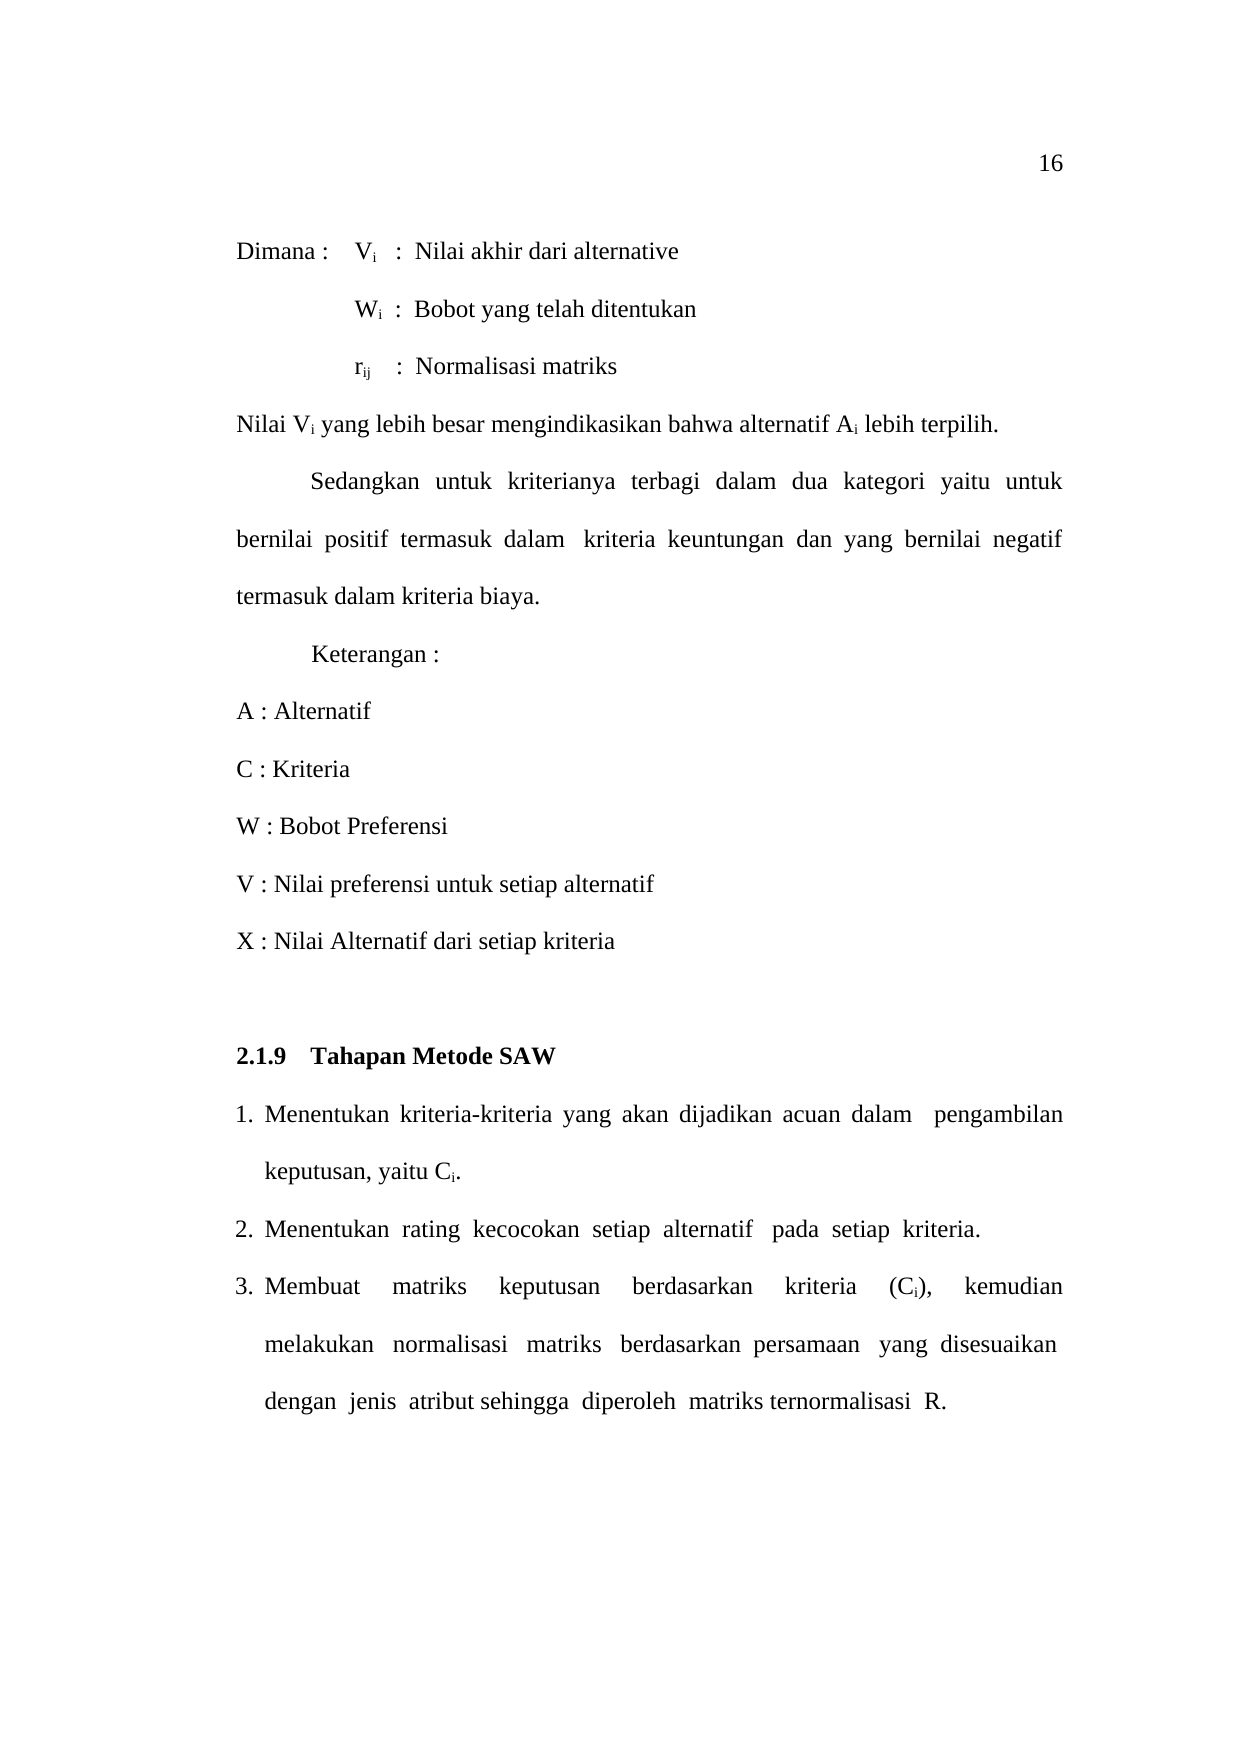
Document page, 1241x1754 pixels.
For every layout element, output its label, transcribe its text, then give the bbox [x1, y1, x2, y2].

list Menentukan rating kecocokan setiap alternatif pada setiap kriteria. [235, 1214, 1063, 1243]
list Membuat matriks keputusan berdasarkan kriteria (Ci), kemudian melakukan normalisasi matriks berdasarkan persamaan yang disesuaikan dengan jenis atribut sehingga diperoleh matriks ternormalisasi R. [235, 1271, 1063, 1415]
text rij : Normalisasi matriks [236, 351, 1063, 380]
text Dimana : Vi : Nilai akhir dari alternative [236, 236, 1063, 265]
text Keterangan : [236, 639, 1063, 668]
text Nilai Vi yang lebih besar mengindikasikan bahwa alternatif Ai lebih terpilih. [236, 409, 1063, 438]
list Menentukan kriteria-kriteria yang akan dijadikan acuan dalam pengambilan keputusan, yaitu Ci. [235, 1099, 1063, 1185]
text C : Kriteria [236, 754, 1063, 783]
text W : Bobot Preferensi [236, 811, 1063, 840]
text X : Nilai Alternatif dari setiap kriteria [236, 926, 1063, 955]
list Tahapan Metode SAW [236, 1041, 1063, 1070]
text V : Nilai preferensi untuk setiap alternatif [236, 869, 1063, 898]
text Wi : Bobot yang telah ditentukan [236, 294, 1063, 323]
text Sedangkan untuk kriterianya terbagi dalam dua kategori yaitu untuk bernilai positif termasuk dalam kriteria keuntungan dan yang bernilai negatif termasuk dalam kriteria biaya. [236, 466, 1063, 610]
text A : Alternatif [236, 696, 1063, 725]
